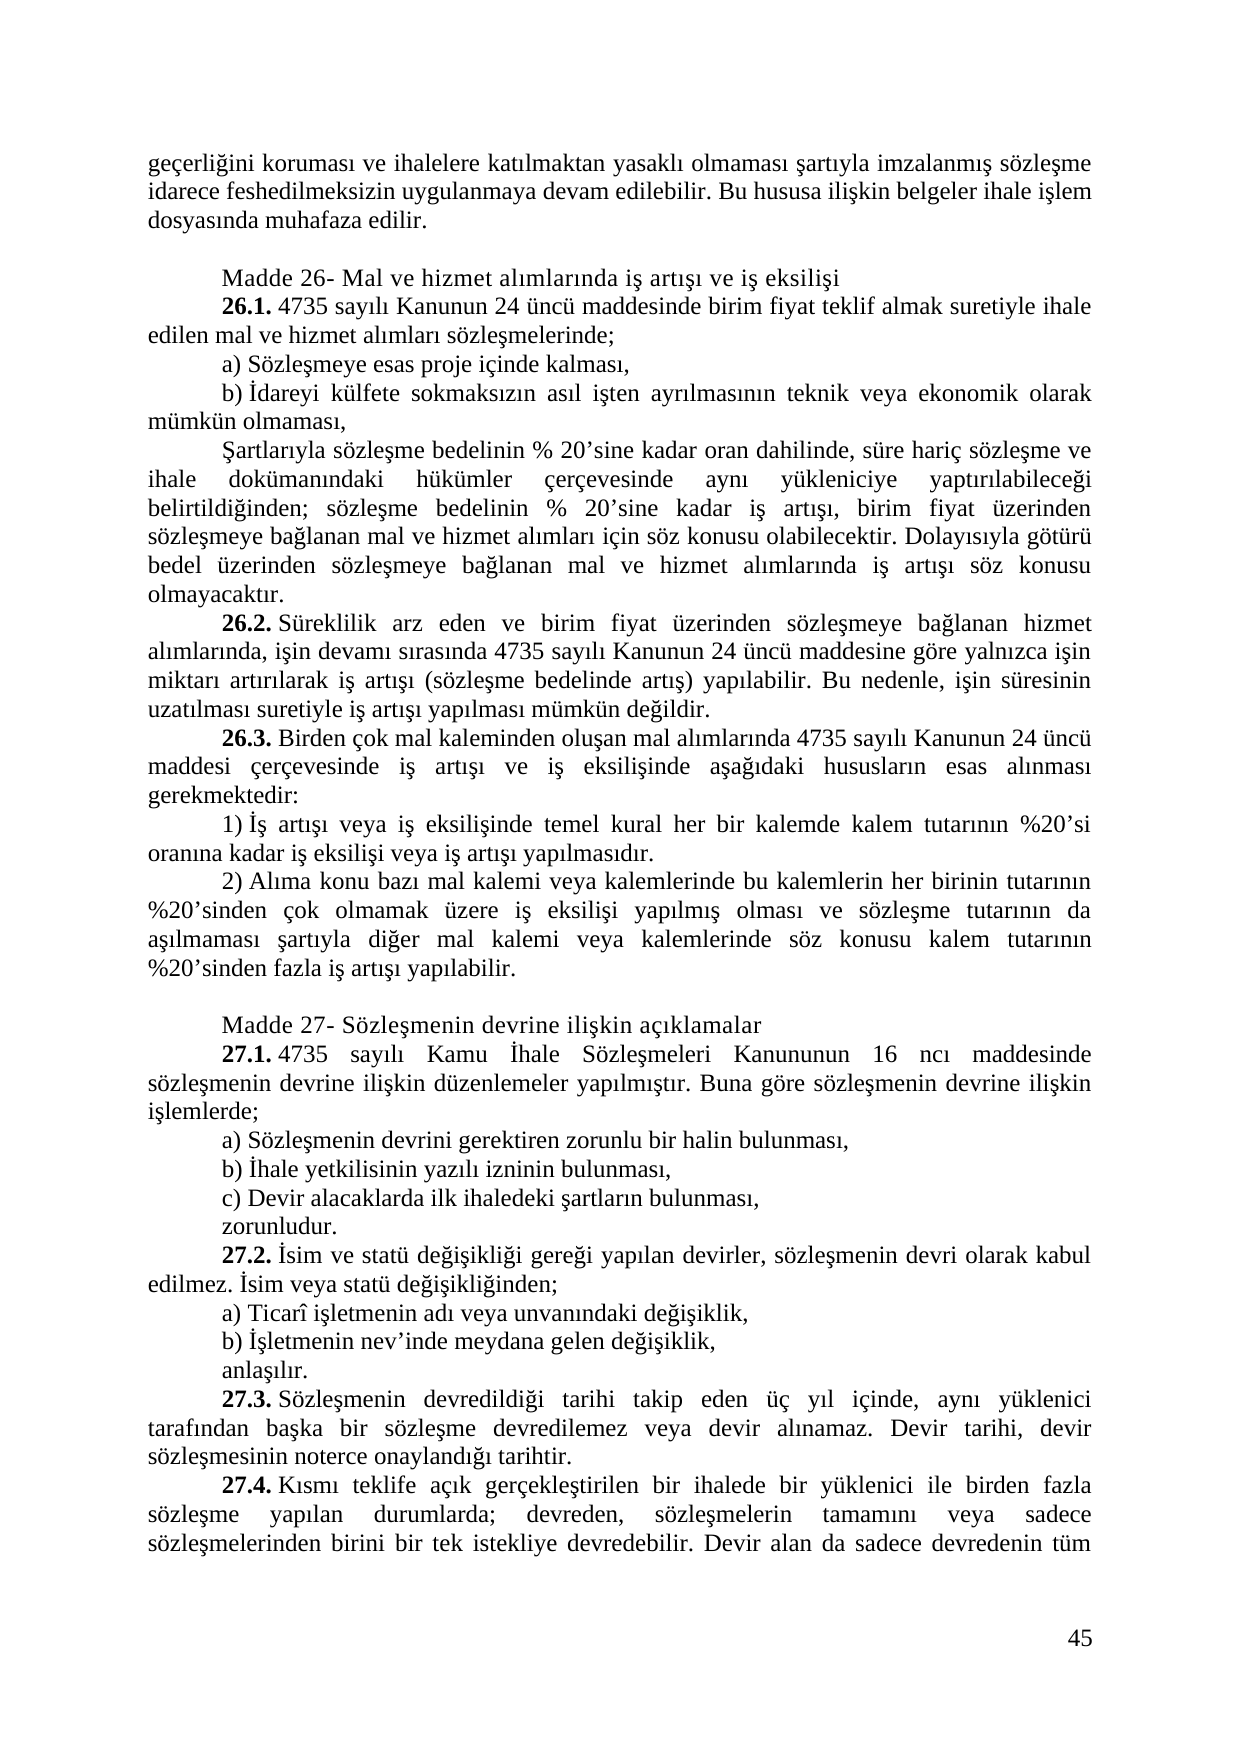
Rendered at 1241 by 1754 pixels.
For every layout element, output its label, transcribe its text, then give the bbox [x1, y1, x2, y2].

text Şartlarıyla sözleşme bedelinin % 20’sine kadar oran dahilinde, süre hariç sözleşme ve ihale dokümanındaki hükümler çerçevesinde aynı yükleniciye yaptırılabileceği belirtildiğinden; sözleşme bedelinin % 20’sine kadar iş artışı, birim fiyat üzerinden sözleşmeye bağlanan mal ve hizmet alımları için söz konusu olabilecektir. Dolayısıyla götürü bedel üzerinden sözleşmeye bağlanan mal ve hizmet alımlarında iş artışı söz konusu olmayacaktır. [148, 435, 1092, 608]
text 26.3. Birden çok mal kaleminden oluşan mal alımlarında 4735 sayılı Kanunun 24 üncü maddesi çerçevesinde iş artışı ve iş eksilişinde aşağıdaki hususların esas alınması gerekmektedir: [148, 723, 1092, 809]
text 26.1. 4735 sayılı Kanunun 24 üncü maddesinde birim fiyat teklif almak suretiyle ihale edilen mal ve hizmet alımları sözleşmelerinde; [148, 291, 1092, 349]
subtitle Madde 27- Sözleşmenin devrine ilişkin açıklamalar [148, 1010, 1092, 1039]
text b) İhale yetkilisinin yazılı izninin bulunması, [148, 1154, 1092, 1183]
text 27.1. 4735 sayılı Kamu İhale Sözleşmeleri Kanununun 16 ncı maddesinde sözleşmenin devrine ilişkin düzenlemeler yapılmıştır. Buna göre sözleşmenin devrine ilişkin işlemlerde; [148, 1039, 1092, 1125]
text b) İdareyi külfete sokmaksızın asıl işten ayrılmasının teknik veya ekonomik olarak mümkün olmaması, [148, 378, 1092, 435]
text a) Sözleşmeye esas proje içinde kalması, [148, 349, 1092, 378]
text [148, 148, 1092, 234]
text 26.2. Süreklilik arz eden ve birim fiyat üzerinden sözleşmeye bağlanan hizmet alımlarında, işin devamı sırasında 4735 sayılı Kanunun 24 üncü maddesine göre yalnızca işin miktarı artırılarak iş artışı (sözleşme bedelinde artış) yapılabilir. Bu nedenle, işin süresinin uzatılması suretiyle iş artışı yapılması mümkün değildir. [148, 608, 1092, 723]
text b) İşletmenin nev’inde meydana gelen değişiklik, [148, 1326, 1092, 1355]
subtitle Madde 26- Mal ve hizmet alımlarında iş artışı ve iş eksilişi [148, 263, 1092, 291]
text 27.2. İsim ve statü değişikliği gereği yapılan devirler, sözleşmenin devri olarak kabul edilmez. İsim veya statü değişikliğinden; [148, 1240, 1092, 1298]
text a) Sözleşmenin devrini gerektiren zorunlu bir halin bulunması, [148, 1125, 1092, 1154]
text 2) Alıma konu bazı mal kalemi veya kalemlerinde bu kalemlerin her birinin tutarının %20’sinden çok olmamak üzere iş eksilişi yapılmış olması ve sözleşme tutarının da aşılmaması şartıyla diğer mal kalemi veya kalemlerinde söz konusu kalem tutarının %20’sinden fazla iş artışı yapılabilir. [148, 866, 1092, 981]
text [148, 1470, 1092, 1556]
text anlaşılır. [148, 1355, 1092, 1384]
text zorunludur. [148, 1211, 1092, 1240]
text a) Ticarî işletmenin adı veya unvanındaki değişiklik, [148, 1298, 1092, 1326]
text 27.3. Sözleşmenin devredildiği tarihi takip eden üç yıl içinde, aynı yüklenici tarafından başka bir sözleşme devredilemez veya devir alınamaz. Devir tarihi, devir sözleşmesinin noterce onaylandığı tarihtir. [148, 1384, 1092, 1470]
text c) Devir alacaklarda ilk ihaledeki şartların bulunması, [148, 1183, 1092, 1211]
text 1) İş artışı veya iş eksilişinde temel kural her bir kalemde kalem tutarının %20’si oranına kadar iş eksilişi veya iş artışı yapılmasıdır. [148, 809, 1092, 866]
